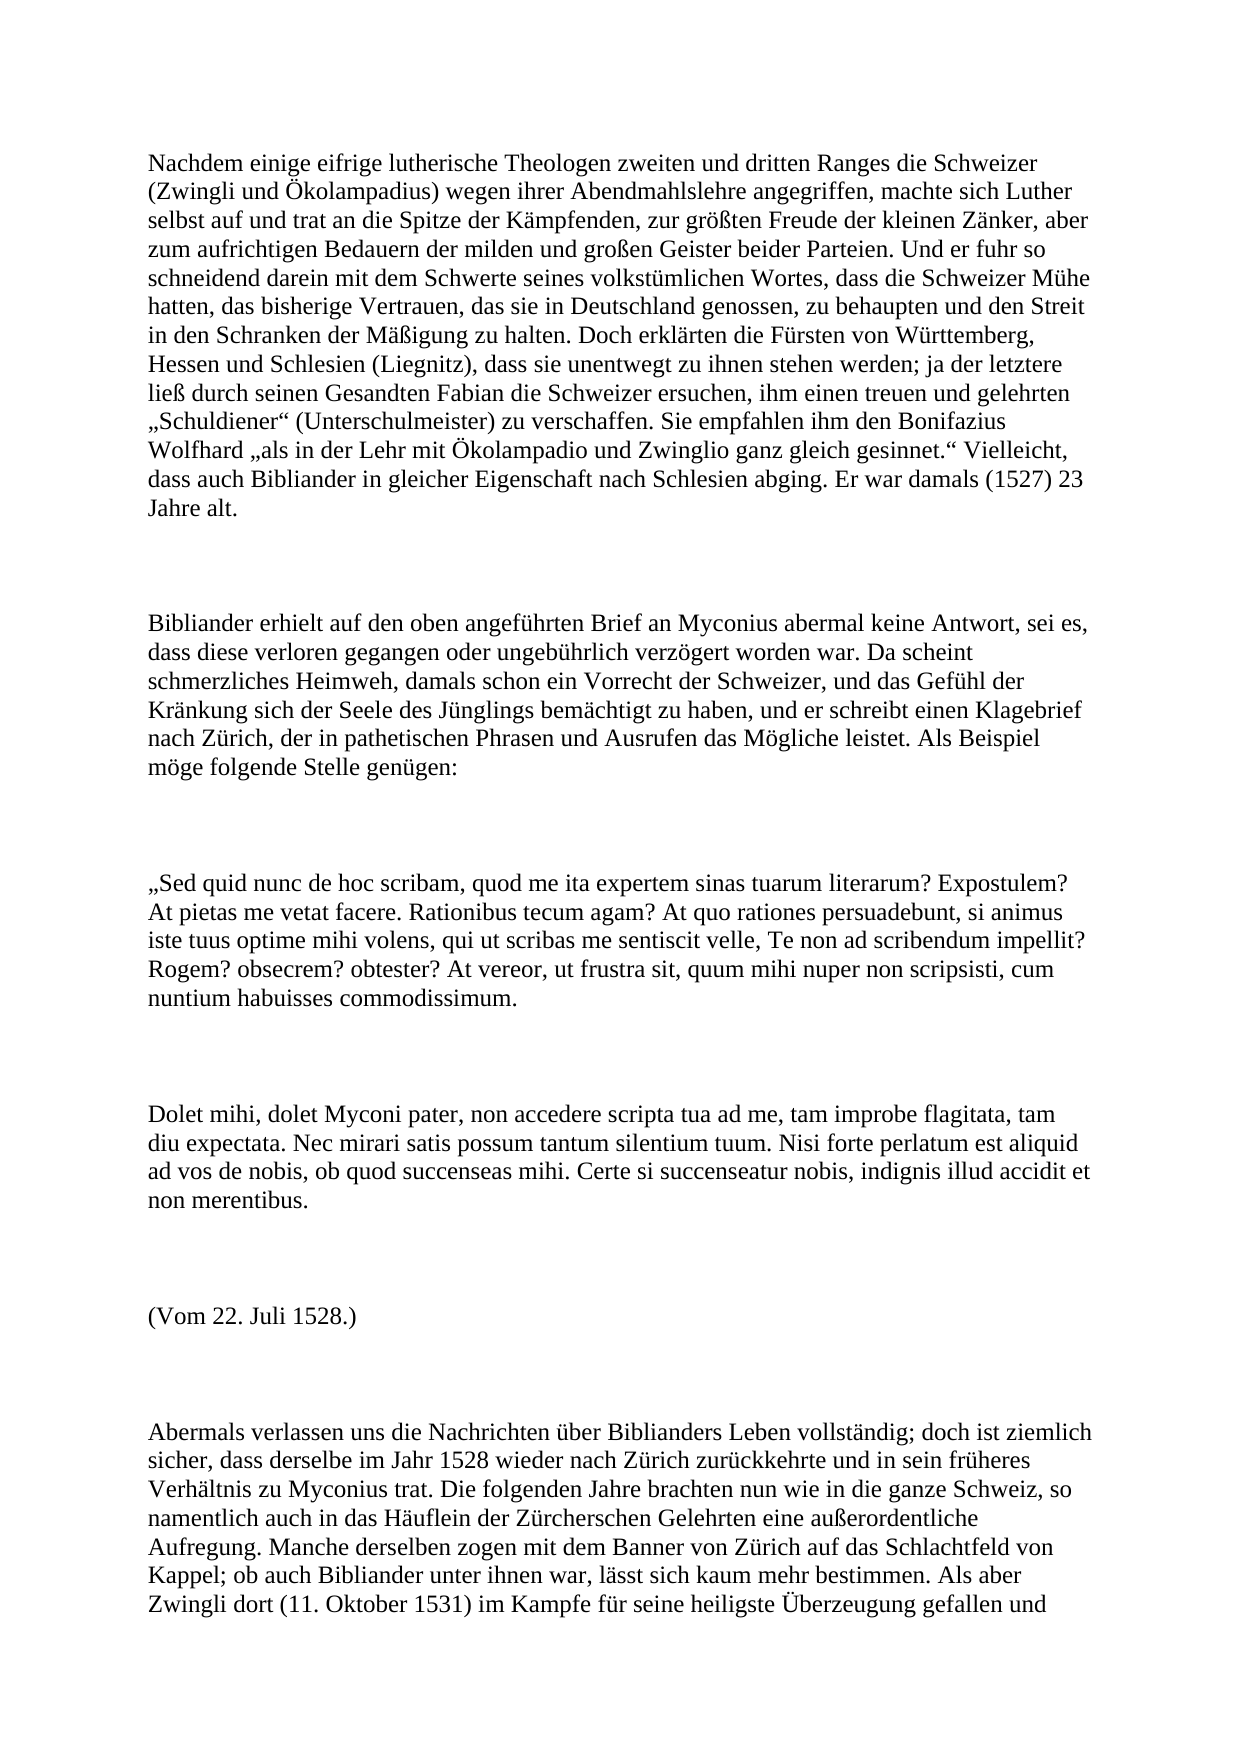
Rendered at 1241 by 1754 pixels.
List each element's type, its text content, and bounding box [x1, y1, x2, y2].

text Bibliander erhielt auf den oben angeführten Brief an Myconius abermal keine Antwort, sei es, dass diese verloren gegangen oder ungebührlich verzögert worden war. Da scheint schmerzliches Heimweh, damals schon ein Vorrecht der Schweizer, und das Gefühl der Kränkung sich der Seele des Jünglings bemächtigt zu haben, und er schreibt einen Klagebrief nach Zürich, der in pathetischen Phrasen und Ausrufen das Mögliche leistet. Als Beispiel möge folgende Stelle genügen: [148, 608, 1093, 781]
text Nachdem einige eifrige lutherische Theologen zweiten und dritten Ranges die Schweizer (Zwingli und Ökolampadius) wegen ihrer Abendmahlslehre angegriffen, machte sich Luther selbst auf und trat an die Spitze der Kämpfenden, zur größten Freude der kleinen Zänker, aber zum aufrichtigen Bedauern der milden und großen Geister beider Parteien. Und er fuhr so schneidend darein mit dem Schwerte seines volkstümlichen Wortes, dass die Schweizer Mühe hatten, das bisherige Vertrauen, das sie in Deutschland genossen, zu behaupten und den Streit in den Schranken der Mäßigung zu halten. Doch erklärten die Fürsten von Württemberg, Hessen und Schlesien (Liegnitz), dass sie unentwegt zu ihnen stehen werden; ja der letztere ließ durch seinen Gesandten Fabian die Schweizer ersuchen, ihm einen treuen und gelehrten „Schuldiener“ (Unterschulmeister) zu verschaffen. Sie empfahlen ihm den Bonifazius Wolfhard „als in der Lehr mit Ökolampadio und Zwinglio ganz gleich gesinnet.“ Vielleicht, dass auch Bibliander in gleicher Eigenschaft nach Schlesien abging. Er war damals (1527) 23 Jahre alt. [148, 148, 1093, 521]
text Dolet mihi, dolet Myconi pater, non accedere scripta tua ad me, tam improbe flagitata, tam diu expectata. Nec mirari satis possum tantum silentium tuum. Nisi forte perlatum est aliquid ad vos de nobis, ob quod succenseas mihi. Certe si succenseatur nobis, indignis illud accidit et non merentibus. [148, 1099, 1093, 1214]
text „Sed quid nunc de hoc scribam, quod me ita expertem sinas tuarum literarum? Expostulem? At pietas me vetat facere. Rationibus tecum agam? At quo rationes persuadebunt, si animus iste tuus optime mihi volens, qui ut scribas me sentiscit velle, Te non ad scribendum impellit? Rogem? obsecrem? obtester? At vereor, ut frustra sit, quum mihi nuper non scripsisti, cum nuntium habuisses commodissimum. [148, 868, 1093, 1012]
text (Vom 22. Juli 1528.) [148, 1301, 1093, 1330]
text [148, 1417, 1093, 1618]
